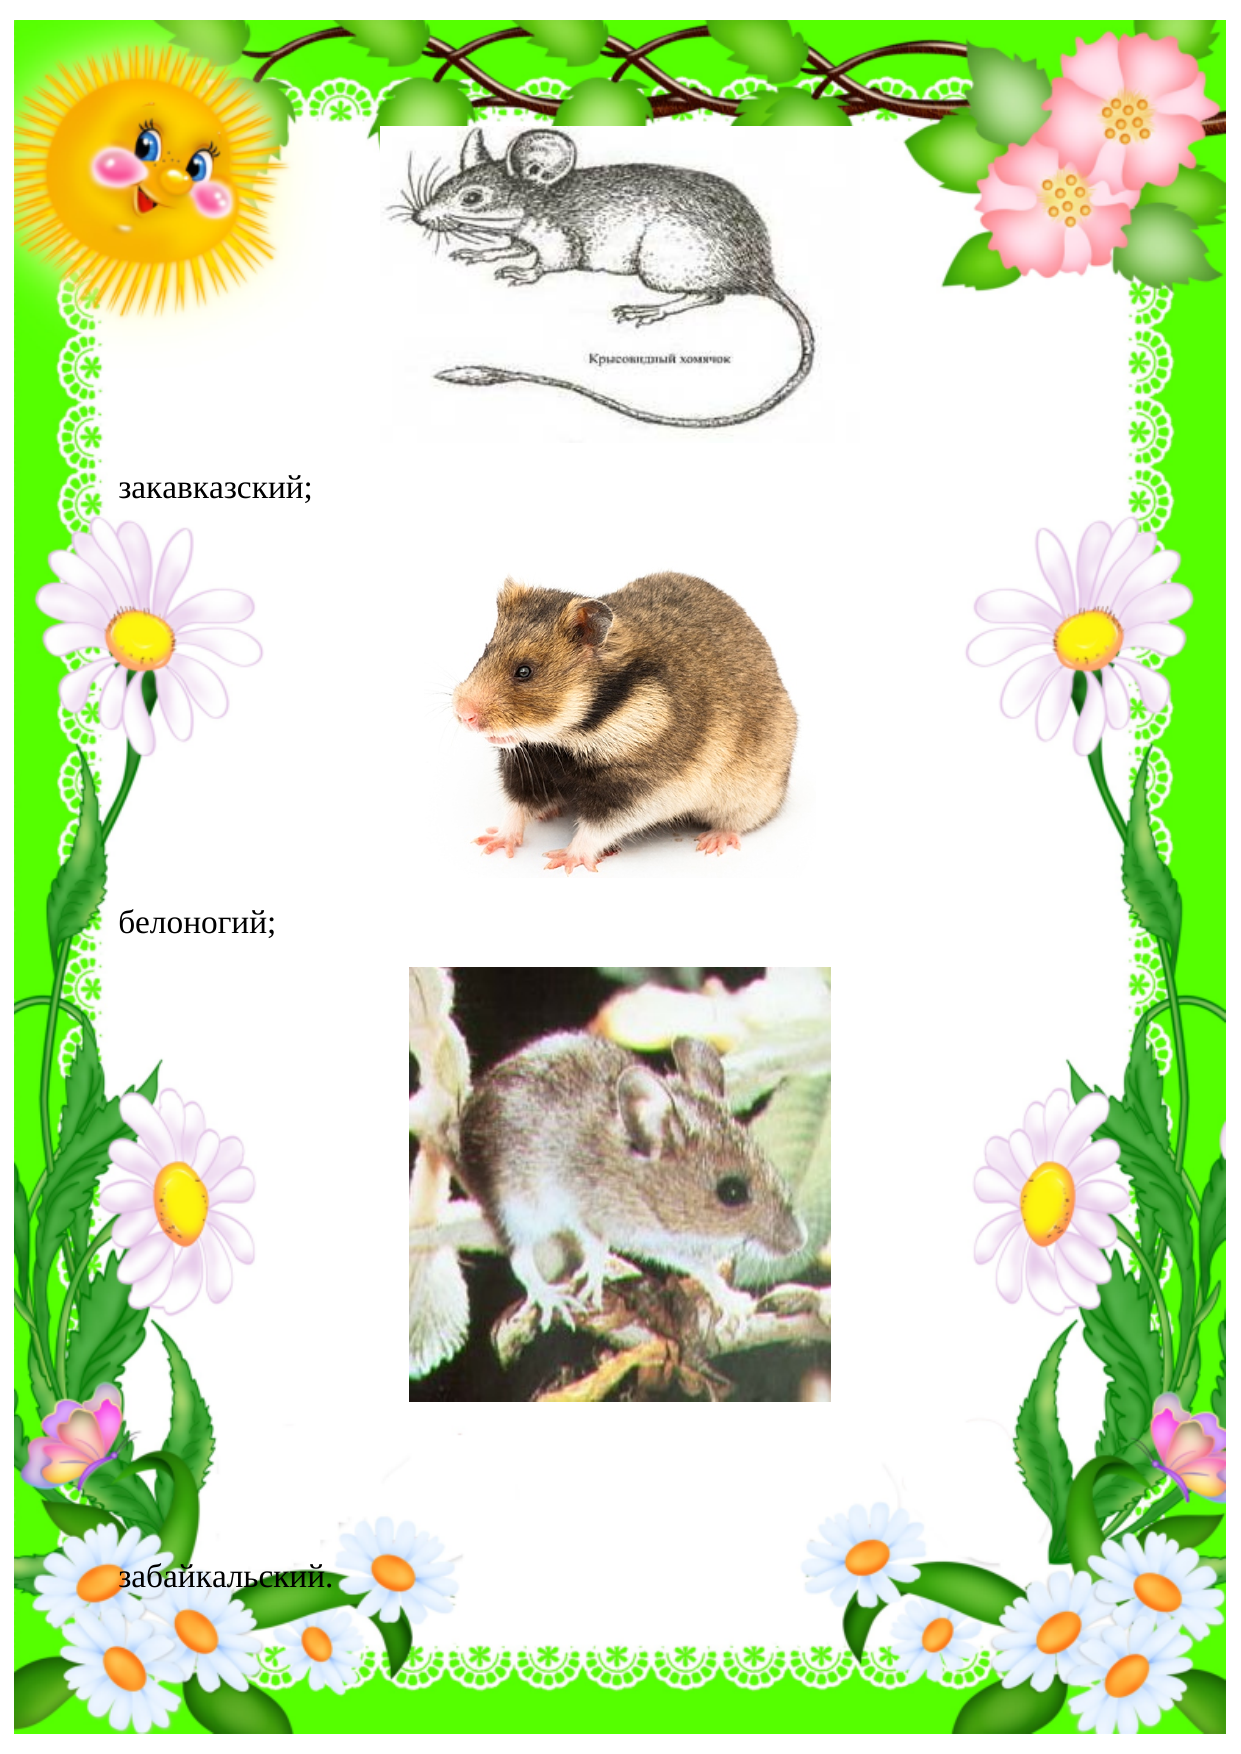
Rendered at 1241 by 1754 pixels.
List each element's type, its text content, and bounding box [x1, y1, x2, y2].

text забайкальский. [118, 1557, 1122, 1595]
picture [14, 20, 1226, 1734]
text белоногий; [118, 903, 1122, 941]
text закавказский; [118, 467, 1122, 506]
